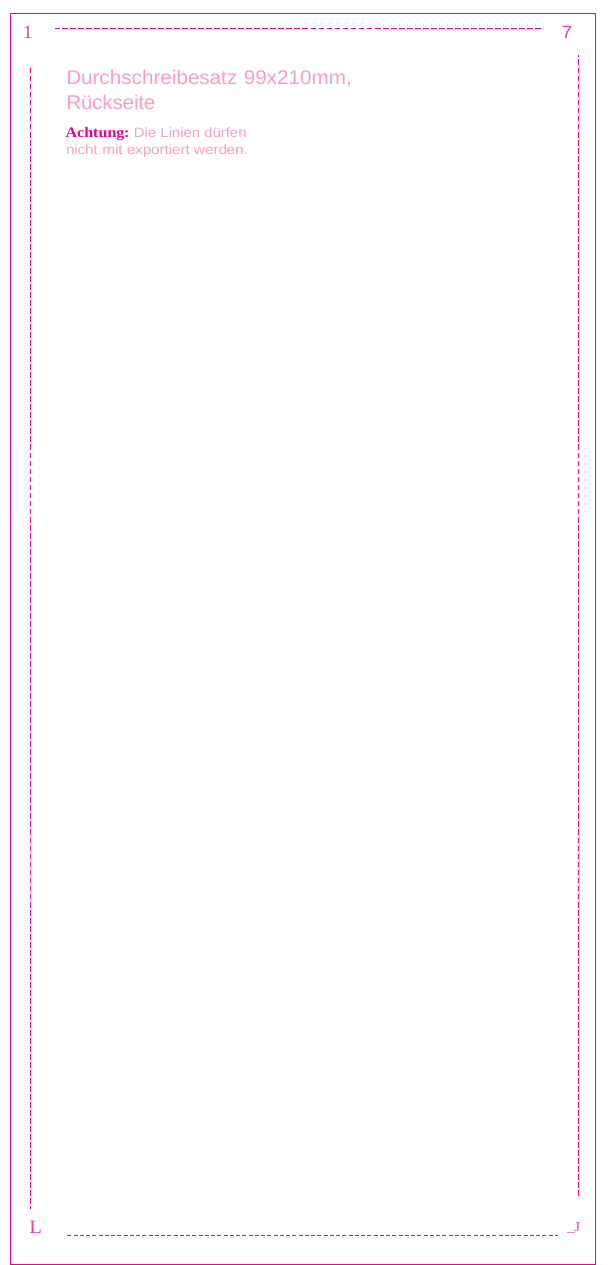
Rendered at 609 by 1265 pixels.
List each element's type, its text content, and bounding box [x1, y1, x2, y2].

text 1 7 [23, 21, 592, 42]
text L _J [29, 1214, 592, 1238]
subtitle Achtung: Die Linien dürfen nicht mit exportiert werden. [65, 123, 275, 157]
text Durchschreibesatz 99x210mm, Rückseite [66, 66, 422, 113]
